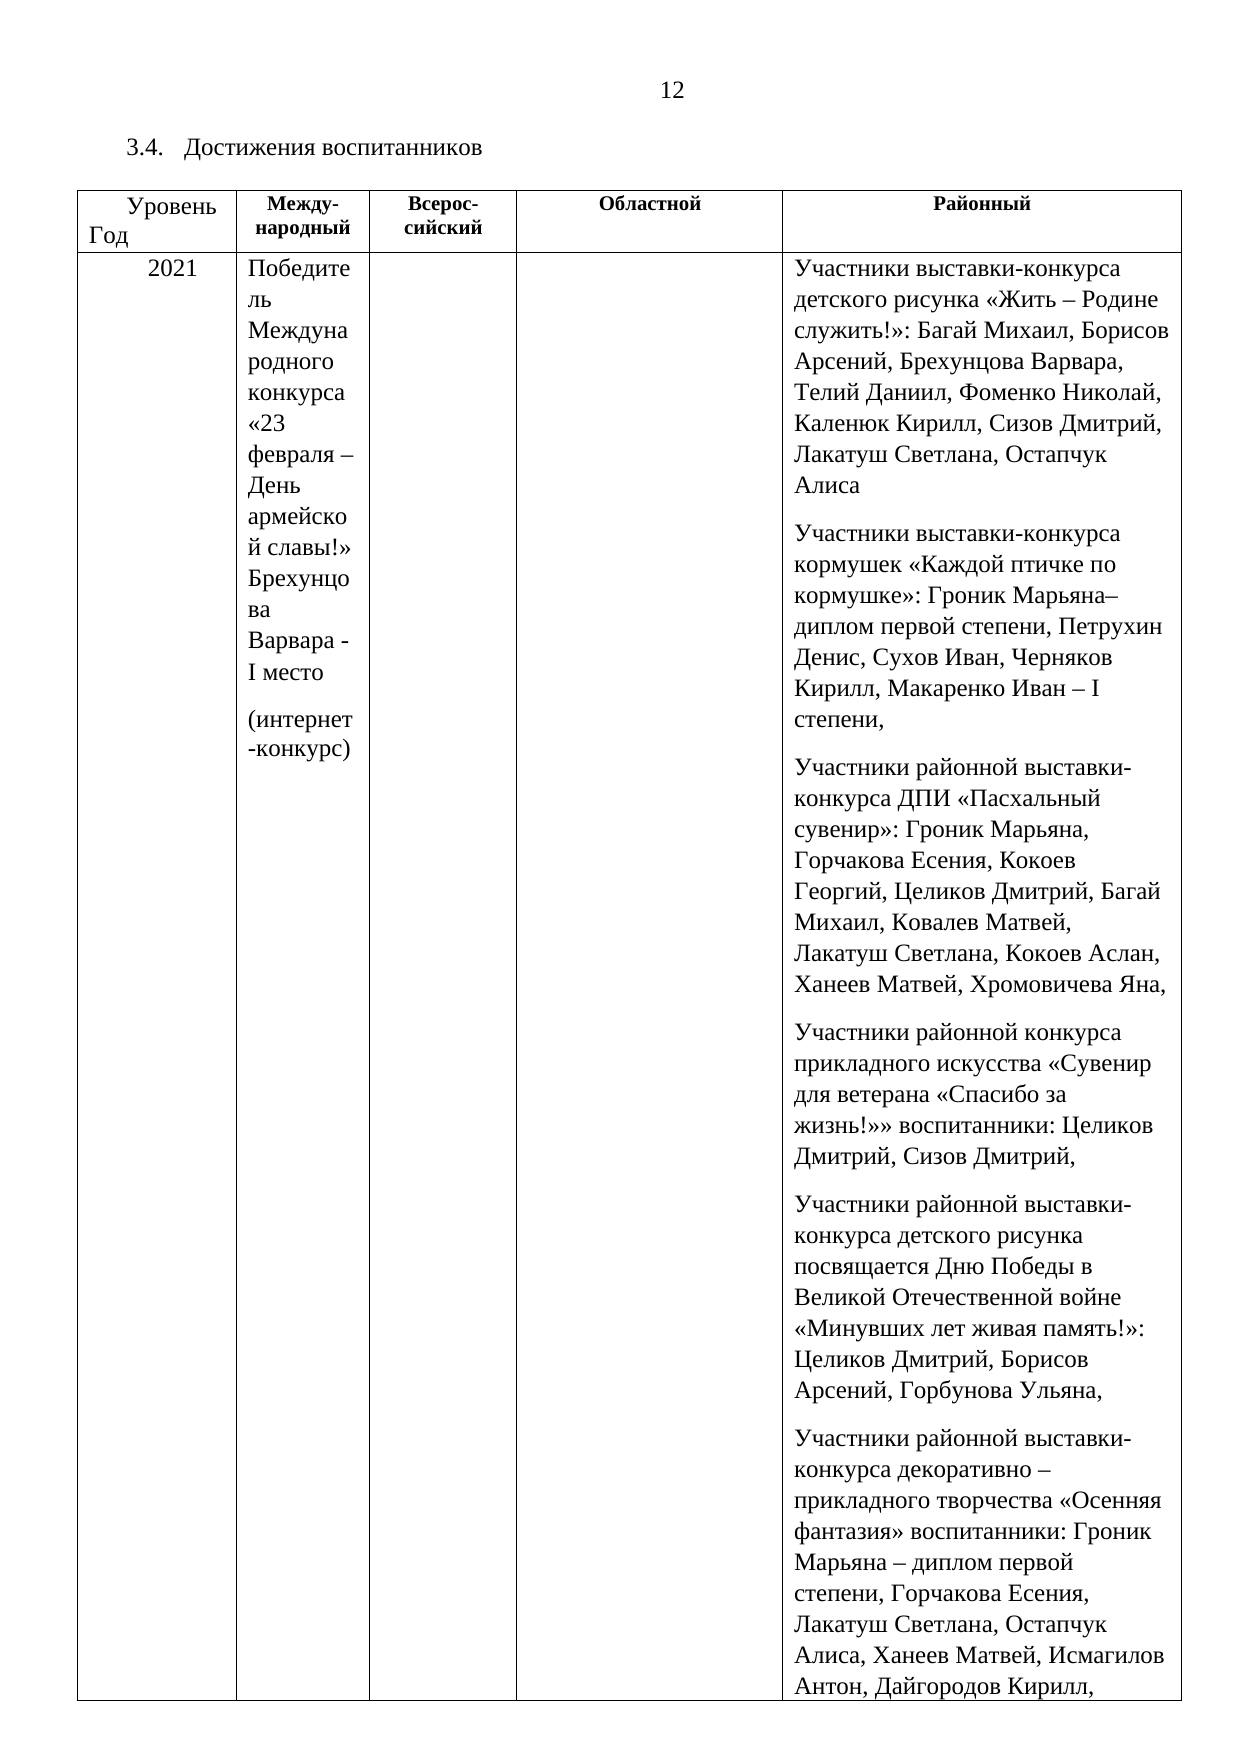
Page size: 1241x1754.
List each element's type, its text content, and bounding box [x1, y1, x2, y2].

table_header Всерос- сийский [370, 191, 516, 252]
table_cell [517, 253, 782, 1700]
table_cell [237, 253, 369, 1700]
table_cell 2021 [78, 253, 236, 1700]
table_header Районный [783, 191, 1181, 252]
list Достижения воспитанников [126, 132, 1196, 161]
table_header Областной [517, 191, 782, 252]
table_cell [783, 253, 1181, 1700]
table_header Уровень Год [78, 191, 236, 252]
table_header Между-народный [237, 191, 369, 252]
table_cell [370, 253, 516, 1700]
